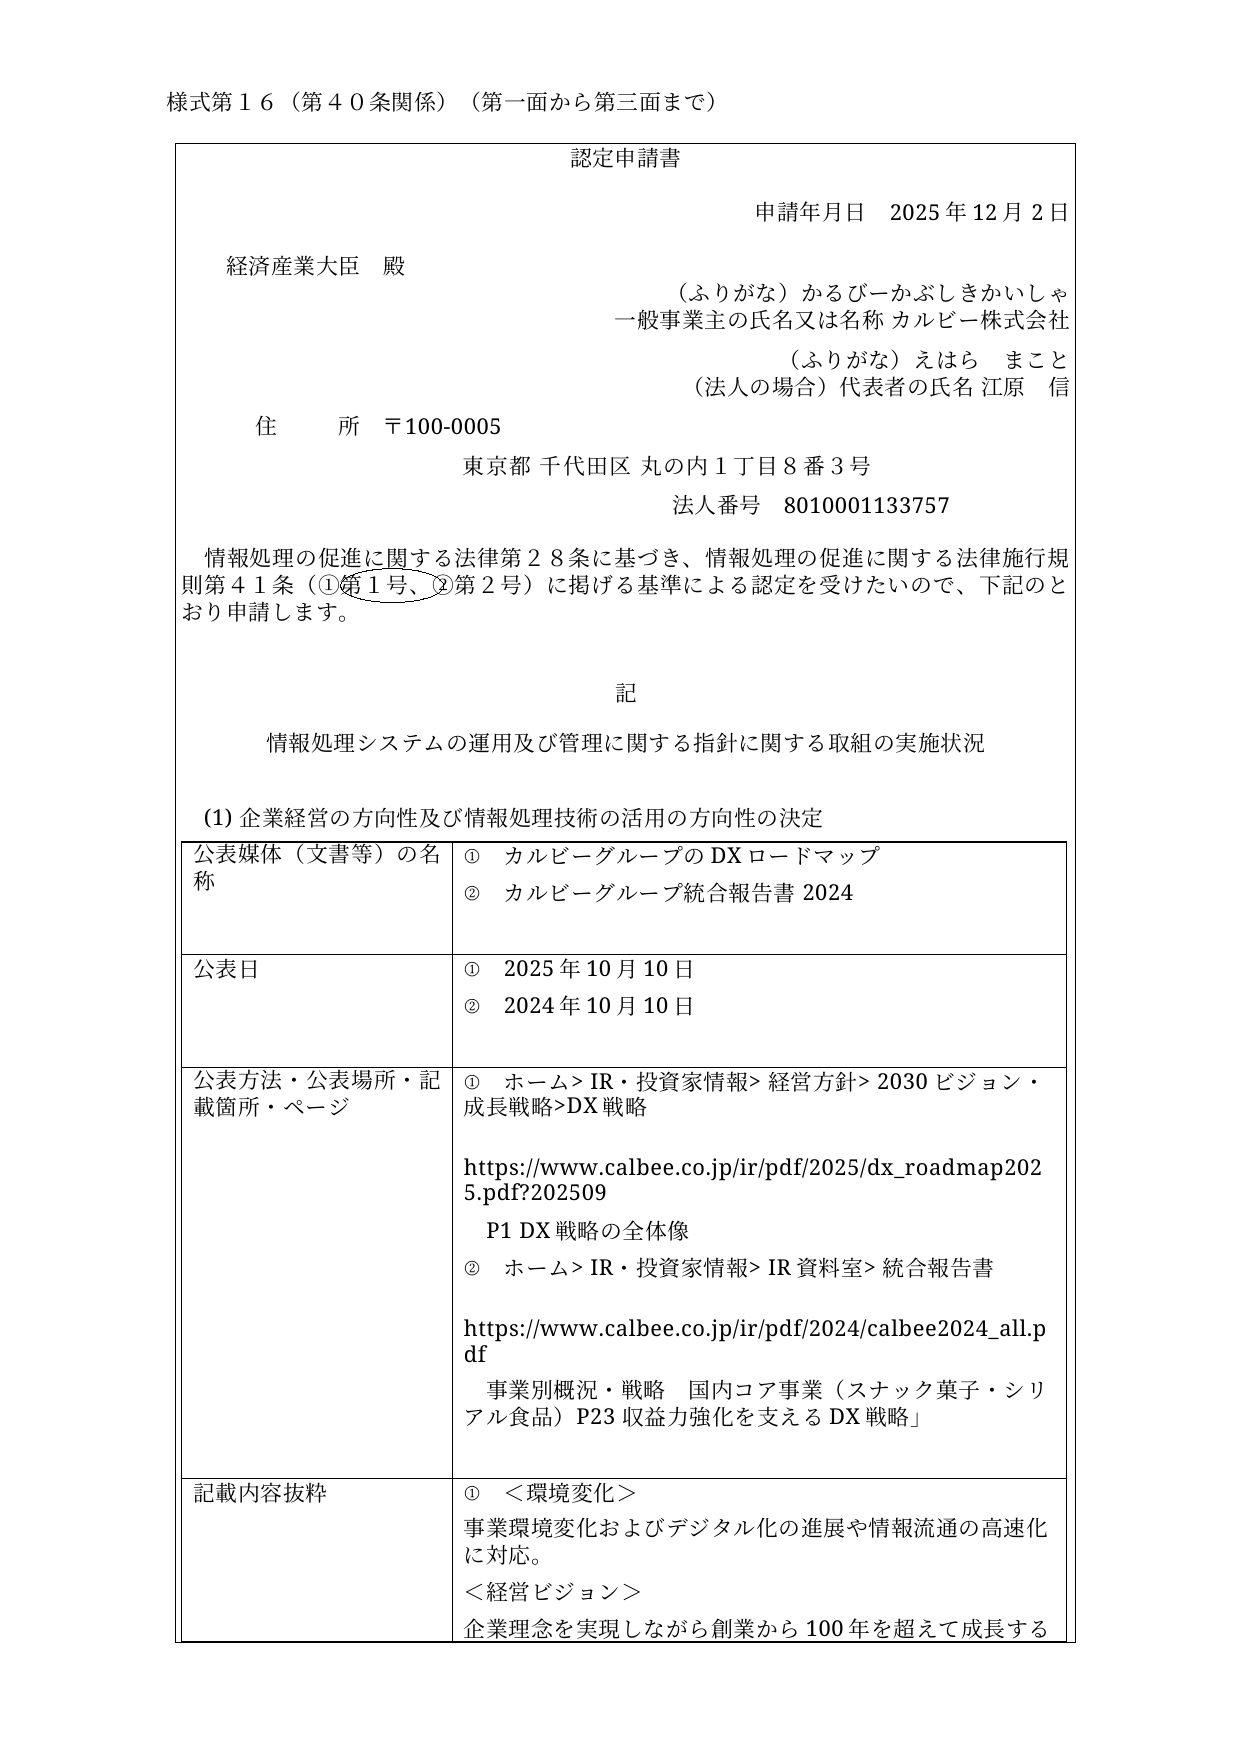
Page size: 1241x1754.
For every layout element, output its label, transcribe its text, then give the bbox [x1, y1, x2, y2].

text 様式第１６（第４０条関係）（第一面から第三面まで） [167, 89, 1070, 116]
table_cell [176, 680, 1075, 1642]
table_header 認定申請書 申請年月日 2025年12月 2日 経済産業大臣 殿 （ふりがな）かるびーかぶしきかいしゃ 一般事業主の氏名又は名称 カルビー株式会社 （ふりがな）えはら まこと （法人の場合）代表者の氏名 江原 信 住所 〒100-0005 東京都 千代田区 丸の内１丁目８番３号 法人番号 8010001133757 情報処理の促進に関する法律第２８条に基づき、情報処理の促進に関する法律施行規則第４１条（①第１号、②第２号）に掲げる基準による認定を受けたいので、下記のとおり申請します。 [176, 144, 1075, 680]
